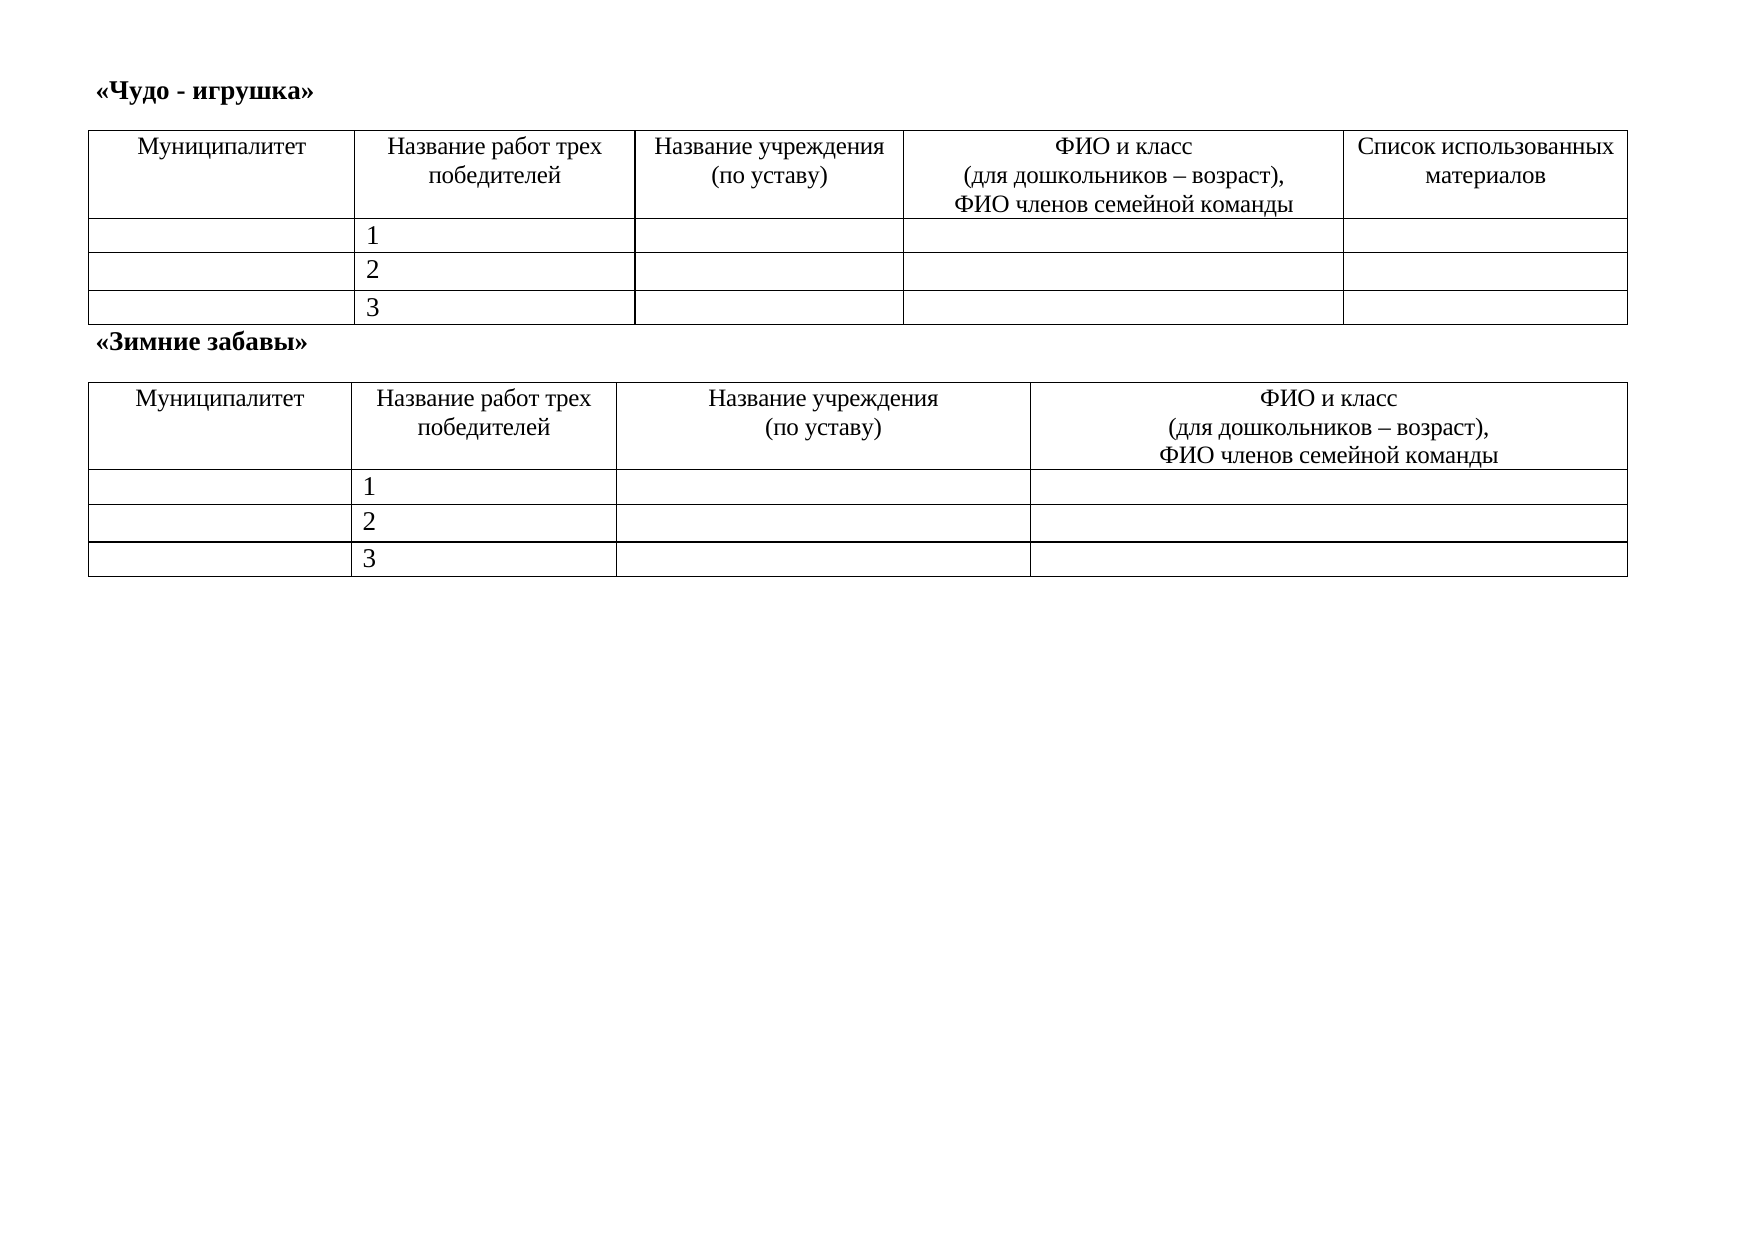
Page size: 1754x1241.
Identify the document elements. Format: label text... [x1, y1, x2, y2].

table_cell [1344, 219, 1627, 252]
table_header Название работ трех победителей [352, 383, 616, 469]
table_cell 2 [355, 253, 634, 290]
table_header Список использованных материалов [1344, 131, 1627, 218]
table_cell [89, 505, 351, 541]
table_cell [636, 219, 903, 252]
table_cell [617, 470, 1030, 504]
table_header Муниципалитет [89, 131, 354, 218]
table_cell 3 [355, 291, 634, 324]
text «Зимние забавы» [89, 325, 1636, 357]
table_cell [904, 253, 1343, 290]
table_cell [89, 470, 351, 504]
table_cell [636, 291, 903, 324]
table_cell [636, 253, 903, 290]
table_cell [904, 219, 1343, 252]
text «Чудо - игрушка» [89, 74, 1636, 105]
table_cell 3 [352, 543, 616, 576]
table_header Название учреждения (по уставу) [636, 131, 903, 218]
table_cell [617, 505, 1030, 541]
table_cell [89, 543, 351, 576]
table_header ФИО и класс (для дошкольников – возраст), ФИО членов семейной команды [1031, 383, 1627, 469]
table_cell [89, 291, 354, 324]
table_cell [904, 291, 1343, 324]
table_header ФИО и класс (для дошкольников – возраст), ФИО членов семейной команды [904, 131, 1343, 218]
table_cell [1344, 253, 1627, 290]
table_cell [1031, 470, 1627, 504]
table_header Название работ трех победителей [355, 131, 634, 218]
table_header Муниципалитет [89, 383, 351, 469]
table_cell [1031, 505, 1627, 541]
table_cell 1 [352, 470, 616, 504]
table_cell [89, 219, 354, 252]
table_cell [1031, 543, 1627, 576]
table_cell [617, 543, 1030, 576]
table_cell 1 [355, 219, 634, 252]
table_cell 2 [352, 505, 616, 541]
table_cell [89, 253, 354, 290]
table_cell [1344, 291, 1627, 324]
table_header Название учреждения (по уставу) [617, 383, 1030, 469]
